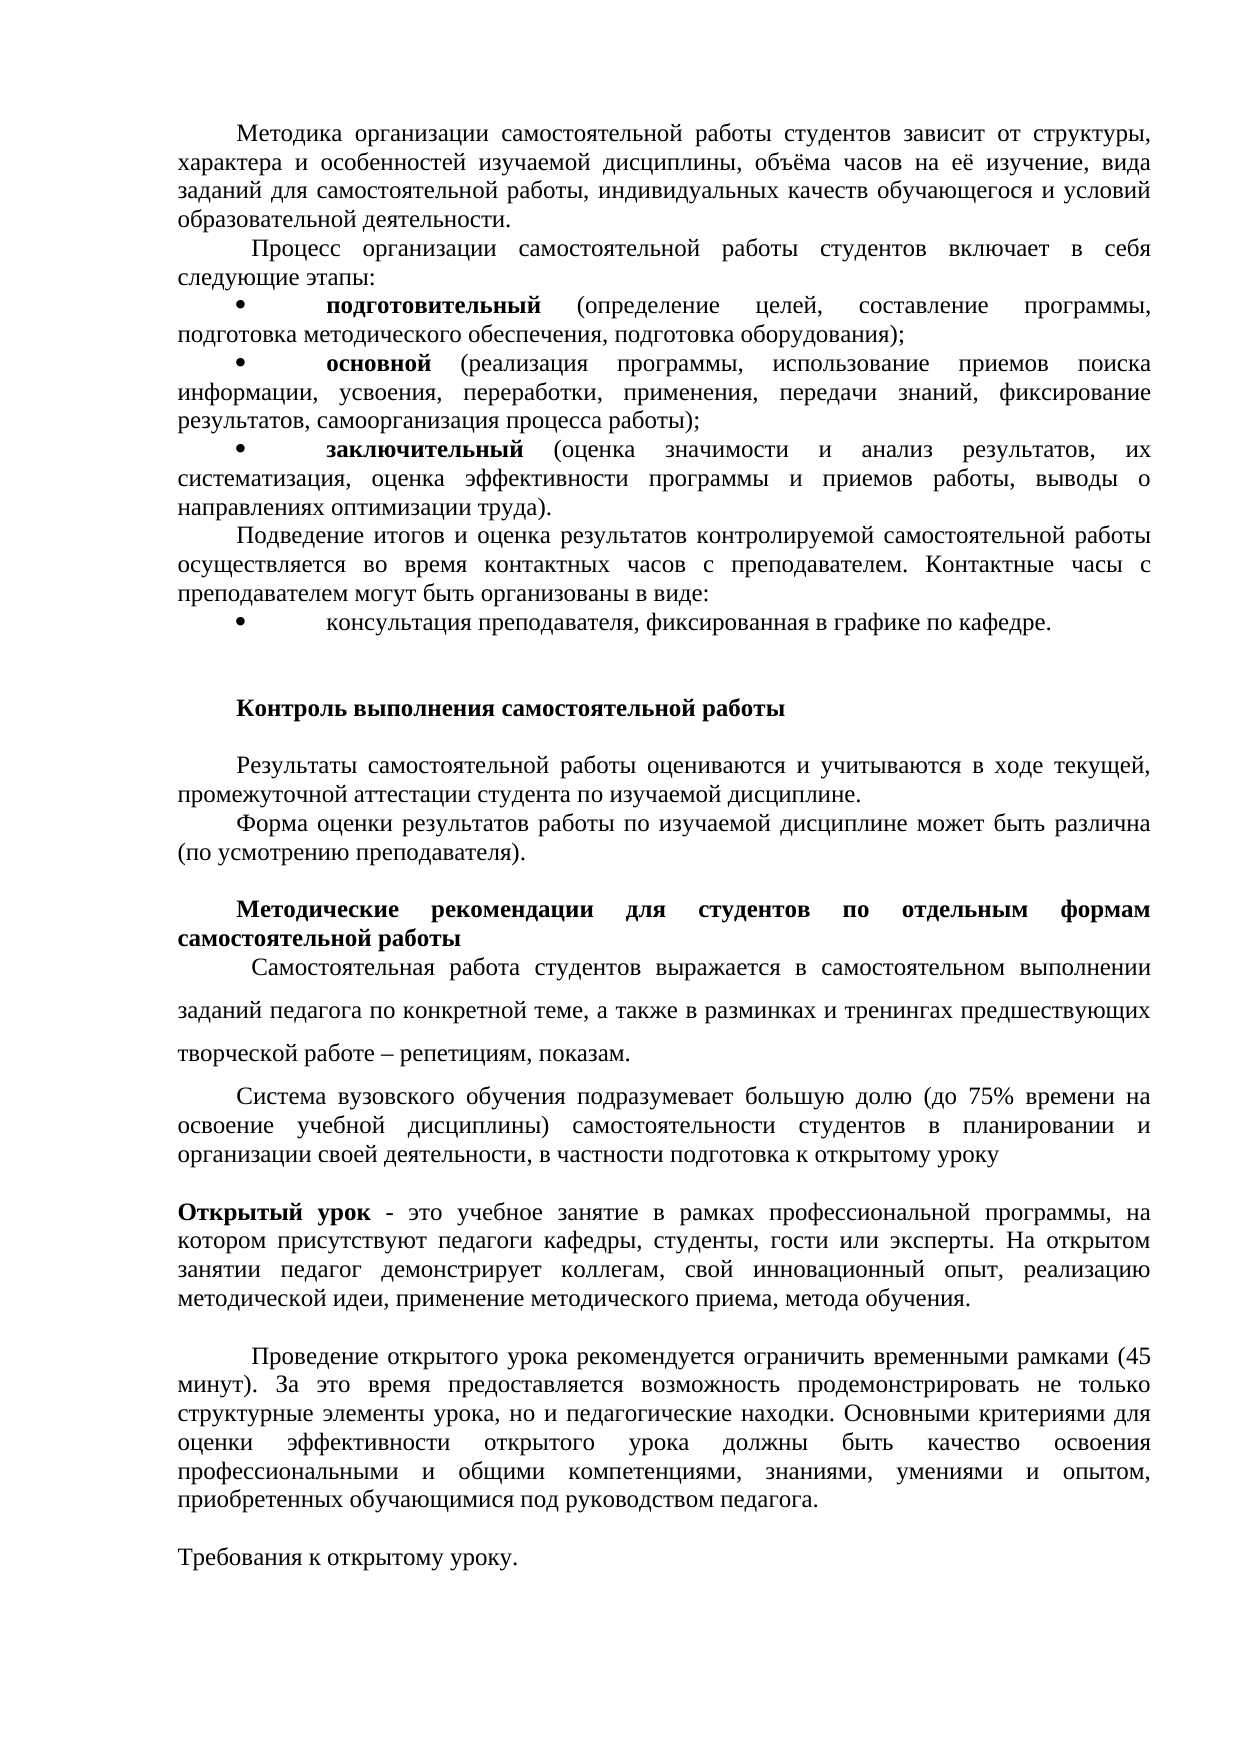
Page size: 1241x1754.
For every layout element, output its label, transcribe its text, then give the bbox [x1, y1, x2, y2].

list заключительный (оценка значимости и анализ результатов, их систематизация, оценка эффективности программы и приемов работы, выводы о направлениях оптимизации труда). [177, 434, 1152, 521]
text Форма оценки результатов работы по изучаемой дисциплине может быть различна (по усмотрению преподавателя). [177, 808, 1152, 866]
text Самостоятельная работа студентов выражается в самостоятельном выполнении заданий педагога по конкретной теме, а также в разминках и тренингах предшествующих творческой работе – репетициям, показам. [177, 952, 1152, 1067]
text Проведение открытого урока рекомендуется ограничить временными рамками (45 минут). За это время предоставляется возможность продемонстрировать не только структурные элементы урока, но и педагогические находки. Основными критериями для оценки эффективности открытого урока должны быть качество освоения профессиональными и общими компетенциями, знаниями, умениями и опытом, приобретенных обучающимися под руководством педагога. [177, 1341, 1152, 1513]
list подготовительный (определение целей, составление программы, подготовка методического обеспечения, подготовка оборудования); [177, 291, 1152, 348]
text Методические рекомендации для студентов по отдельным формам самостоятельной работы [177, 894, 1152, 952]
text Система вузовского обучения подразумевает большую долю (до 75% времени на освоение учебной дисциплины) самостоятельности студентов в планировании и организации своей деятельности, в частности подготовка к открытому уроку [177, 1081, 1152, 1167]
text Методика организации самостоятельной работы студентов зависит от структуры, характера и особенностей изучаемой дисциплины, объёма часов на её изучение, вида заданий для самостоятельной работы, индивидуальных качеств обучающегося и условий образовательной деятельности. [177, 118, 1152, 233]
text Открытый урок - это учебное занятие в рамках профессиональной программы, на котором присутствуют педагоги кафедры, студенты, гости или эксперты. На открытом занятии педагог демонстрирует коллегам, свой инновационный опыт, реализацию методической идеи, применение методического приема, метода обучения. [177, 1197, 1152, 1312]
text Результаты самостоятельной работы оцениваются и учитываются в ходе текущей, промежуточной аттестации студента по изучаемой дисциплине. [177, 751, 1152, 808]
text Процесс организации самостоятельной работы студентов включает в себя следующие этапы: [177, 233, 1152, 291]
list основной (реализация программы, использование приемов поиска информации, усвоения, переработки, применения, передачи знаний, фиксирование результатов, самоорганизация процесса работы); [177, 348, 1152, 434]
text Подведение итогов и оценка результатов контролируемой самостоятельной работы осуществляется во время контактных часов с преподавателем. Контактные часы с преподавателем могут быть организованы в виде: [177, 521, 1152, 607]
text Требования к открытому уроку. [177, 1542, 1152, 1571]
text Контроль выполнения самостоятельной работы [177, 693, 1152, 722]
list консультация преподавателя, фиксированная в графике по кафедре. [177, 607, 1152, 636]
